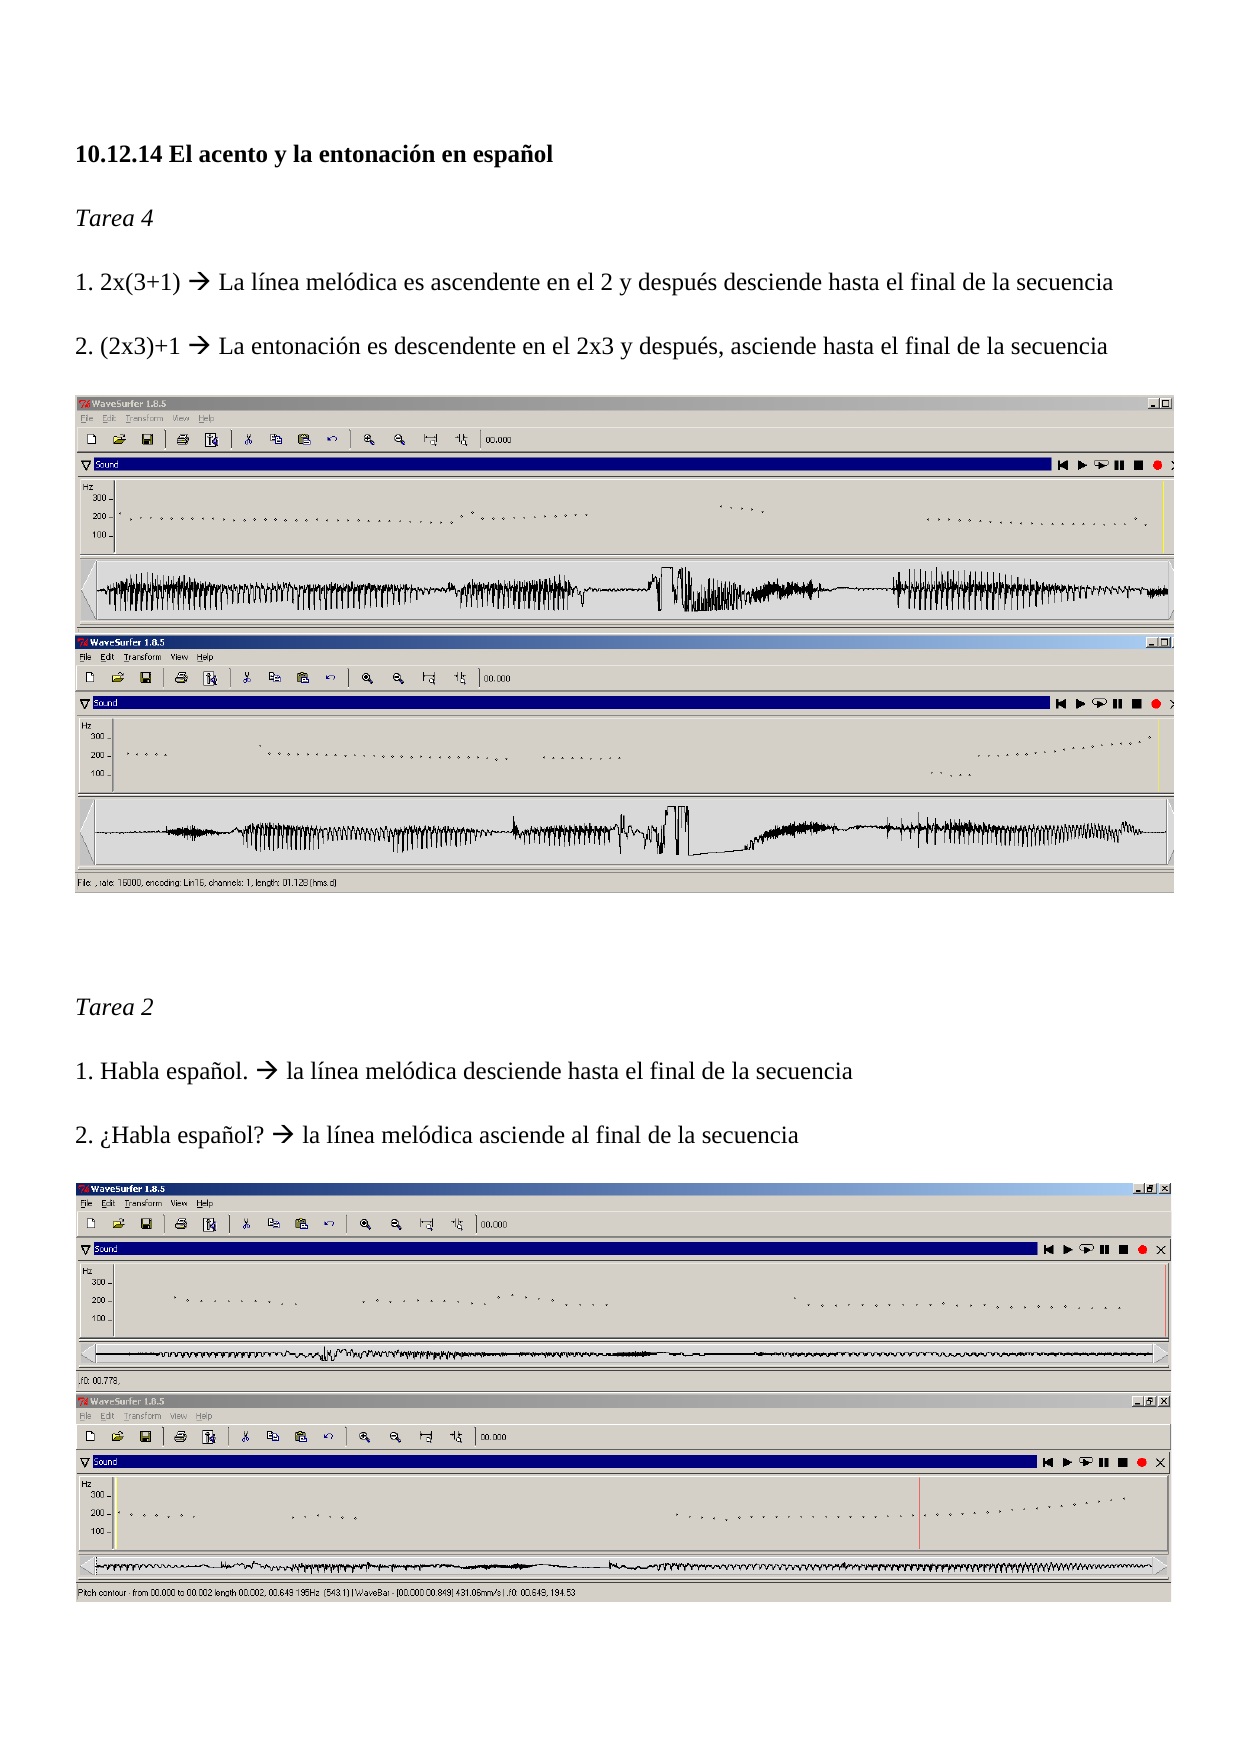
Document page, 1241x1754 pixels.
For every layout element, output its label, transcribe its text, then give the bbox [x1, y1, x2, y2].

picture [75, 1183, 1172, 1602]
text Tarea 2 [75, 992, 1165, 1021]
text Tarea 4 [75, 203, 1165, 232]
text 1. 2x(3+1) La línea melódica es ascendente en el 2 y después desciende hasta el final de la secuencia [75, 267, 1165, 296]
text 1. Habla español. la línea melódica desciende hasta el final de la secuencia [75, 1056, 1165, 1084]
text 2. (2x3)+1 La entonación es descendente en el 2x3 y después, asciende hasta el final de la secuencia [75, 331, 1165, 359]
text 2. ¿Habla español? la línea melódica asciende al final de la secuencia [75, 1120, 1165, 1148]
text 10.12.14 El acento y la entonación en español [75, 139, 1165, 168]
picture [75, 394, 1174, 893]
